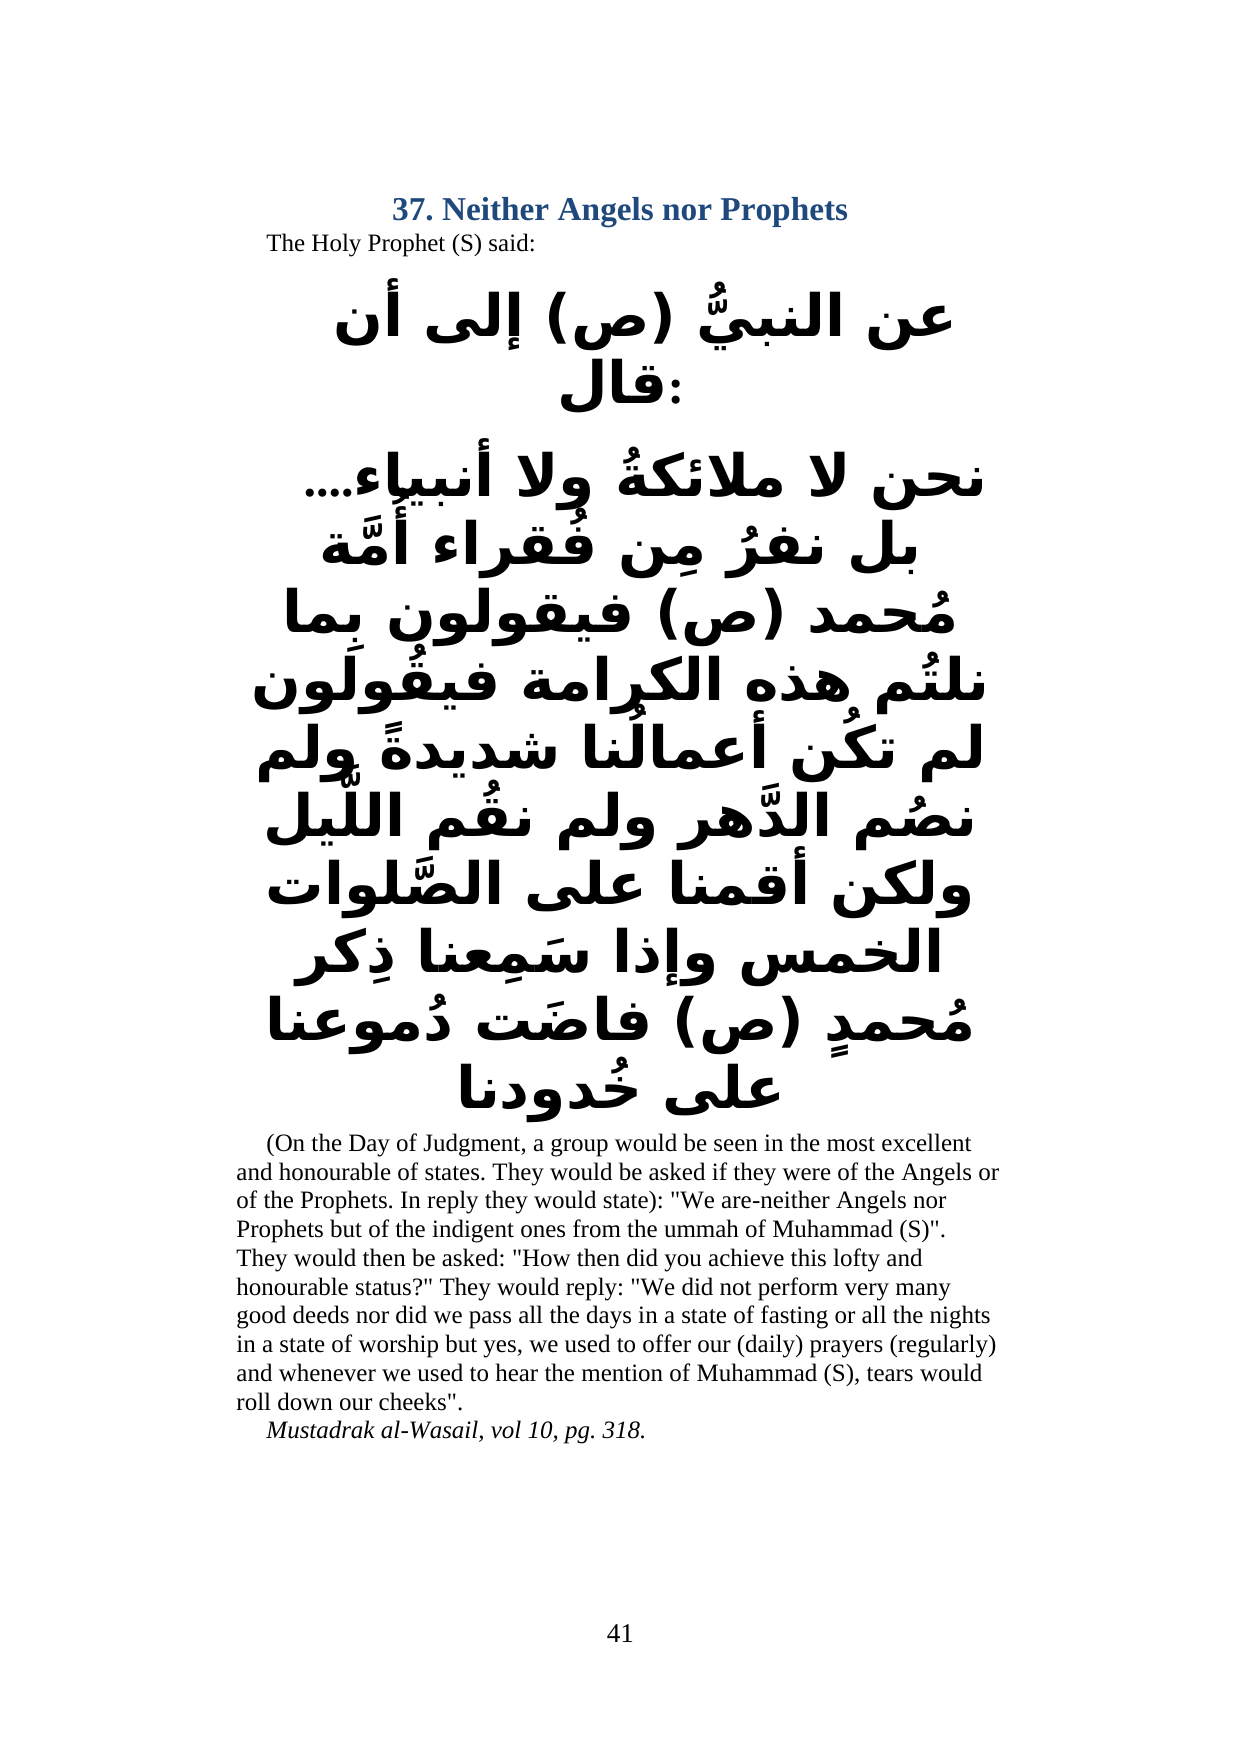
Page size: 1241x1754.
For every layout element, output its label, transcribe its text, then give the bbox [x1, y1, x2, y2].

text عن النبيُّ (ص) إلى أن قال: [236, 282, 1004, 418]
text ....نحن لا ملائكةُ ولا أنبياء بل نفرُ مِن فُقراء أُمَّة مُحمد (ص) فيقولون بِما نلتُم هذه الكرامة فيقُولون لم تكُن أعمالُنا شديدةً ولم نصُم الدَّهر ولم نقُم اللَّيل ولكن أقمنا على الصَّلوات الخمس وإذا سَمِعنا ذِكر مُحمدٍ (ص) فاضَت دُموعنا على خُدودنا [236, 443, 1004, 1122]
text The Holy Prophet (S) said: [236, 228, 1004, 257]
text (On the Day of Judgment, a group would be seen in the most excellent and honourable of states. They would be asked if they were of the Angels or of the Prophets. In reply they would state): "We are-neither Angels nor Prophets but of the indigent ones from the ummah of Muhammad (S)". They would then be asked: "How then did you achieve this lofty and honourable status?" They would reply: "We did not perform very many good deeds nor did we pass all the days in a state of fasting or all the nights in a state of worship but yes, we used to offer our (daily) prayers (regularly) and whenever we used to hear the mention of Muhammad (S), tears would roll down our cheeks". [236, 1128, 1004, 1416]
subtitle 37. Neither Angels nor Prophets [236, 190, 1004, 228]
text Mustadrak al-Wasail, vol 10, pg. 318. [236, 1416, 1004, 1444]
